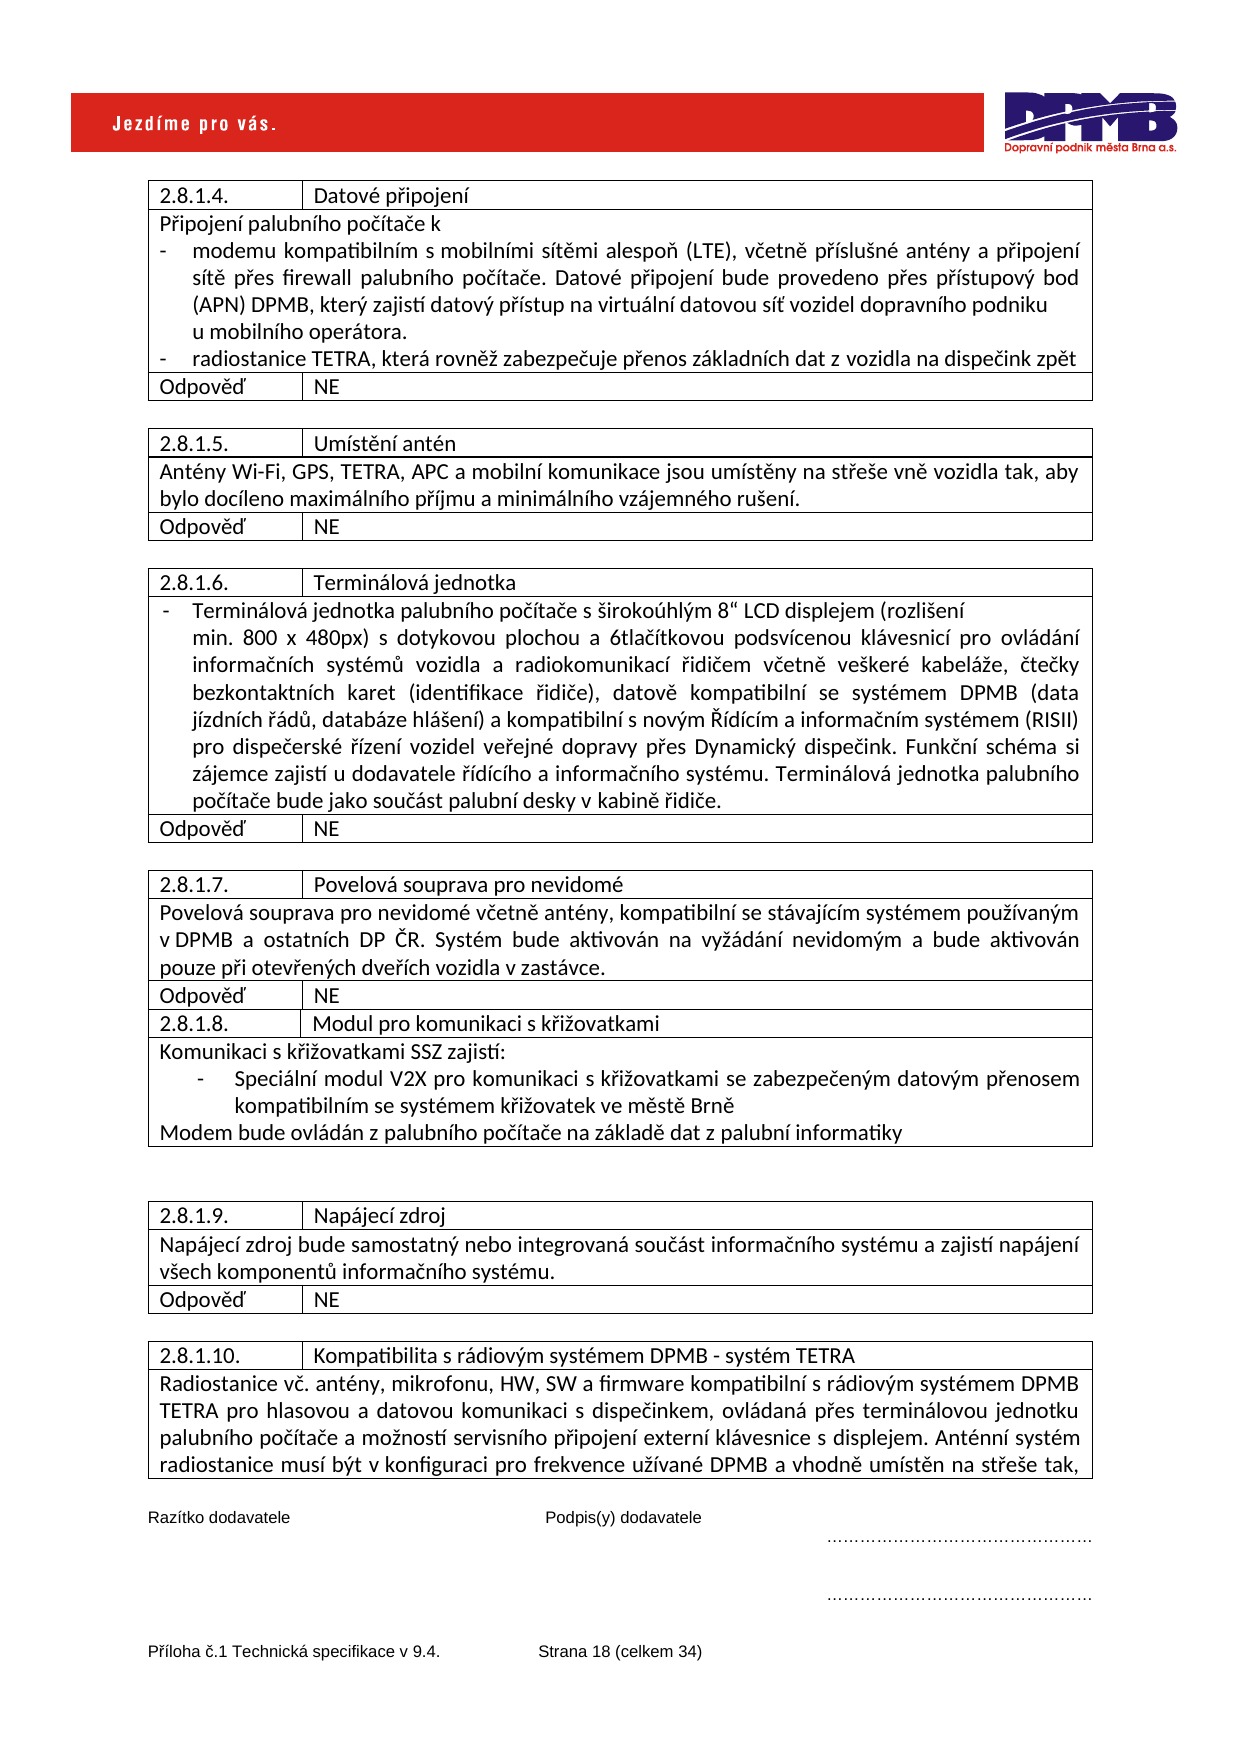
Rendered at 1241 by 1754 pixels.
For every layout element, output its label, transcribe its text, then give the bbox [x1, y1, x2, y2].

table_cell Napájecí zdroj bude samostatný nebo integrovaná součást informačního systému a zajistí napájení všech komponentů informačního systému. [149, 1230, 1092, 1284]
table_header Kompatibilita s rádiovým systémem DPMB - systém TETRA [303, 1342, 1092, 1369]
table_cell Odpověď [149, 981, 302, 1008]
table_cell Komunikaci s křižovatkami SSZ zajistí: Speciální modul V2X pro komunikaci s křižovatkami se zabezpečeným datovým přenosem kompatibilním se systémem křižovatek ve městě Brně Modem bude ovládán z palubního počítače na základě dat z palubní informatiky [149, 1038, 1092, 1146]
table_cell Antény Wi-Fi, GPS, TETRA, APC a mobilní komunikace jsou umístěny na střeše vně vozidla tak, aby bylo docíleno maximálního příjmu a minimálního vzájemného rušení. [149, 458, 1092, 512]
table_cell NE [303, 981, 1092, 1008]
table_cell Odpověď [149, 1286, 302, 1313]
table_header Terminálová jednotka [303, 569, 1092, 596]
table_header Datové připojení [303, 181, 1092, 208]
table_header 2.8.1.5. [149, 429, 302, 456]
table_cell Modul pro komunikaci s křižovatkami [301, 1010, 1092, 1037]
table_header 2.8.1.7. [149, 871, 302, 898]
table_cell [149, 1370, 1092, 1478]
table_cell Připojení palubního počítače k modemu kompatibilním s mobilními sítěmi alespoň (LTE), včetně příslušné antény a připojení sítě přes firewall palubního počítače. Datové připojení bude provedeno přes přístupový bod (APN) DPMB, který zajistí datový přístup na virtuální datovou síť vozidel dopravního podniku u mobilního operátora. radiostanice TETRA, která rovněž zabezpečuje přenos základních dat z vozidla na dispečink zpět [149, 210, 1092, 372]
table_header 2.8.1.10. [149, 1342, 302, 1369]
table_cell Odpověď [149, 815, 302, 842]
table_header 2.8.1.4. [149, 181, 302, 208]
table_header Povelová souprava pro nevidomé [303, 871, 1092, 898]
table_header Napájecí zdroj [303, 1202, 1092, 1229]
table_cell NE [303, 1286, 1092, 1313]
table_header 2.8.1.9. [149, 1202, 302, 1229]
table_cell NE [303, 513, 1092, 540]
table_cell 2.8.1.8. [149, 1010, 300, 1037]
table_header Umístění antén [303, 429, 1092, 456]
table_cell Povelová souprava pro nevidomé včetně antény, kompatibilní se stávajícím systémem používaným v DPMB a ostatních DP ČR. Systém bude aktivován na vyžádání nevidomým a bude aktivován pouze při otevřených dveřích vozidla v zastávce. [149, 899, 1092, 980]
table_cell Odpověď [149, 513, 302, 540]
table_cell NE [303, 373, 1092, 400]
table_cell Terminálová jednotka palubního počítače s širokoúhlým 8“ LCD displejem (rozlišení min. 800 x 480px) s dotykovou plochou a 6tlačítkovou podsvícenou klávesnicí pro ovládání informačních systémů vozidla a radiokomunikací řidičem včetně veškeré kabeláže, čtečky bezkontaktních karet (identifikace řidiče), datově kompatibilní se systémem DPMB (data jízdních řádů, databáze hlášení) a kompatibilní s novým Řídícím a informačním systémem (RISII) pro dispečerské řízení vozidel veřejné dopravy přes Dynamický dispečink. Funkční schéma si zájemce zajistí u dodavatele řídícího a informačního systému. Terminálová jednotka palubního počítače bude jako součást palubní desky v kabině řidiče. [149, 597, 1092, 814]
table_header 2.8.1.6. [149, 569, 302, 596]
table_cell Odpověď [149, 373, 302, 400]
table_cell NE [303, 815, 1092, 842]
